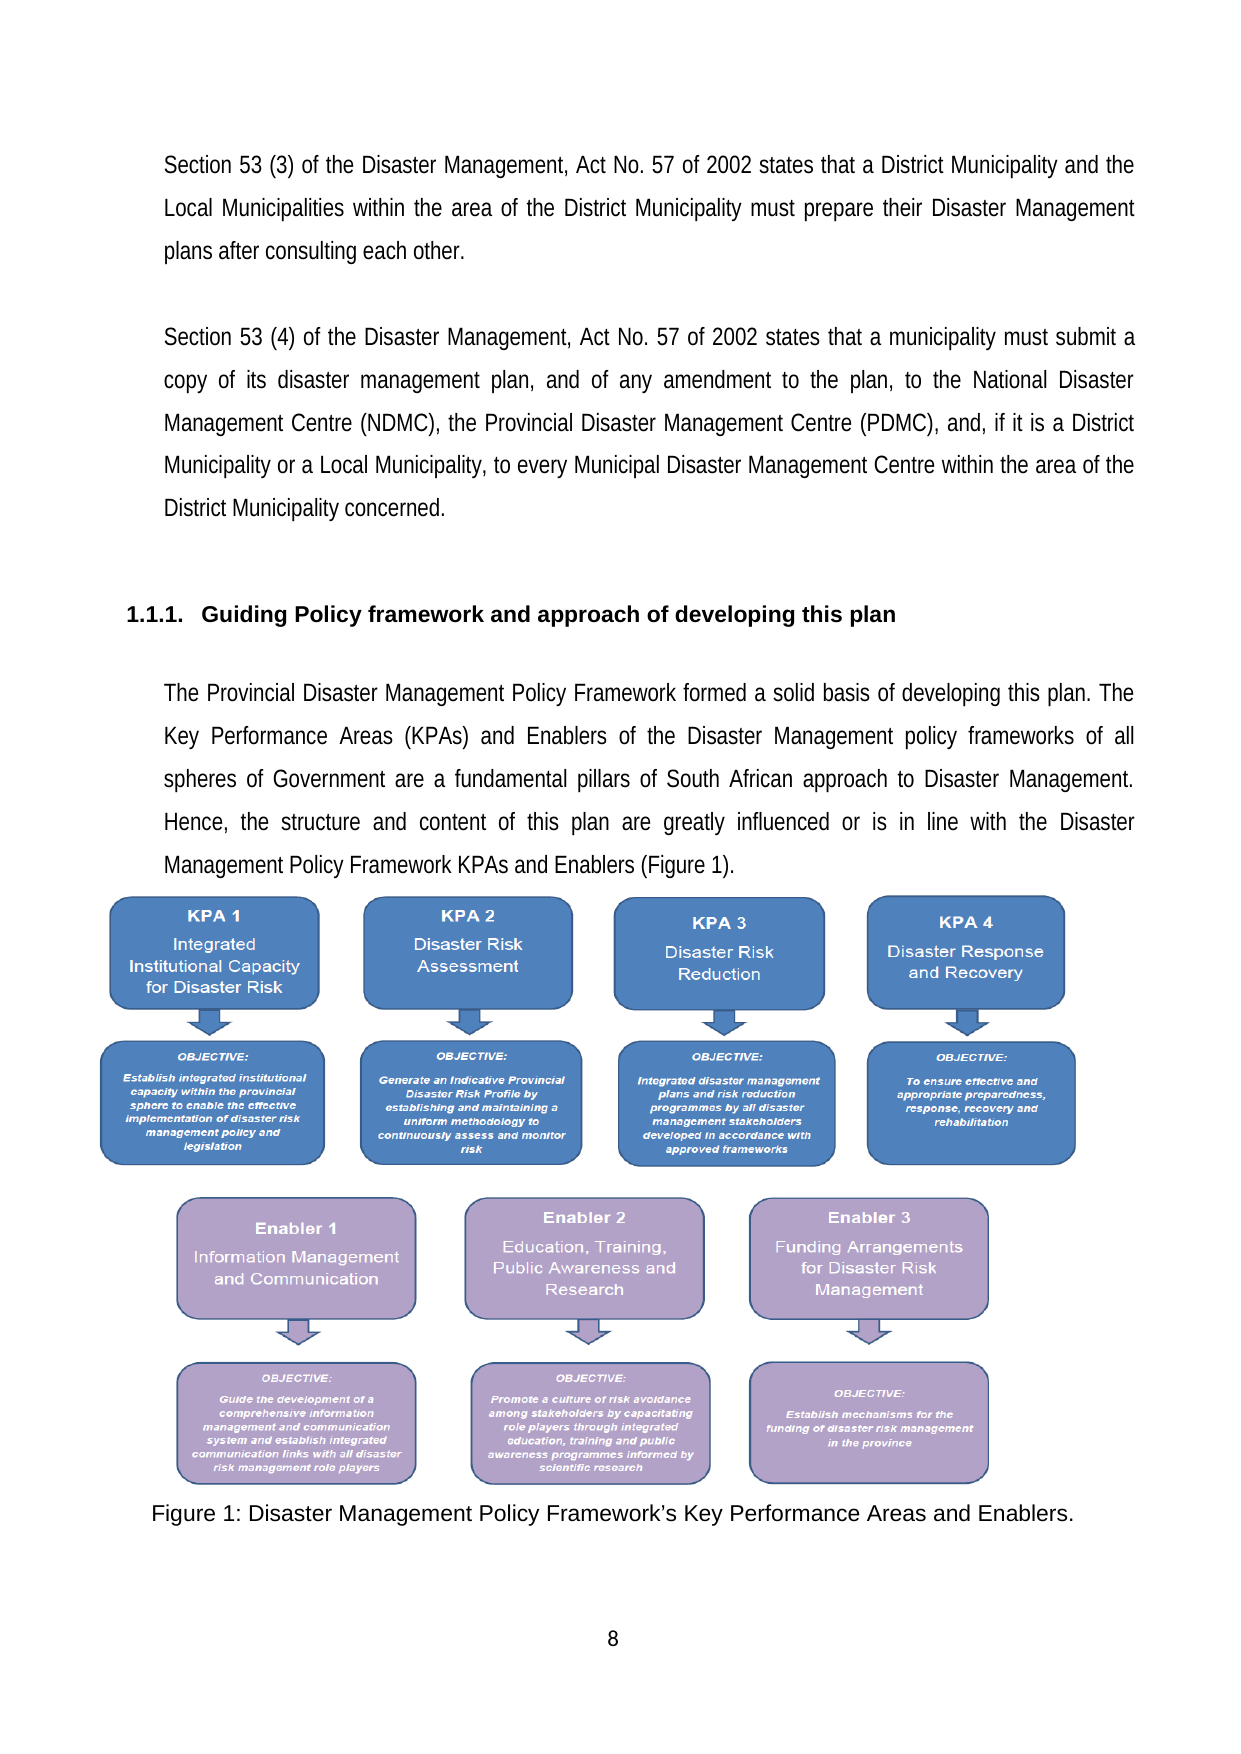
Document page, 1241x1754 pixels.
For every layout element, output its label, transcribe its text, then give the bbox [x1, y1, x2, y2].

text The Provincial Disaster Management Policy Framework formed a solid basis of developing this plan. The Key Performance Areas (KPAs) and Enablers of the Disaster Management policy frameworks of all spheres of Government are a fundamental pillars of South African approach to Disaster Management. Hence, the structure and content of this plan are greatly influenced or is in line with the Disaster Management Policy Framework KPAs and Enablers (Figure 1). [164, 678, 1137, 879]
picture [95, 893, 1080, 1487]
subtitle Guiding Policy framework and approach of developing this plan [126, 601, 1137, 627]
text Section 53 (4) of the Disaster Management, Act No. 57 of 2002 states that a municipality must submit a copy of its disaster management plan, and of any amendment to the plan, to the National Disaster Management Centre (NDMC), the Provincial Disaster Management Centre (PDMC), and, if it is a District Municipality or a Local Municipality, to every Municipal Disaster Management Centre within the area of the District Municipality concerned. [164, 322, 1137, 522]
text Section 53 (3) of the Disaster Management, Act No. 57 of 2002 states that a District Municipality and the Local Municipalities within the area of the District Municipality must prepare their Disaster Management plans after consulting each other. [164, 150, 1137, 264]
text Figure 1: Disaster Management Policy Framework’s Key Performance Areas and Enablers. [89, 1500, 1137, 1526]
